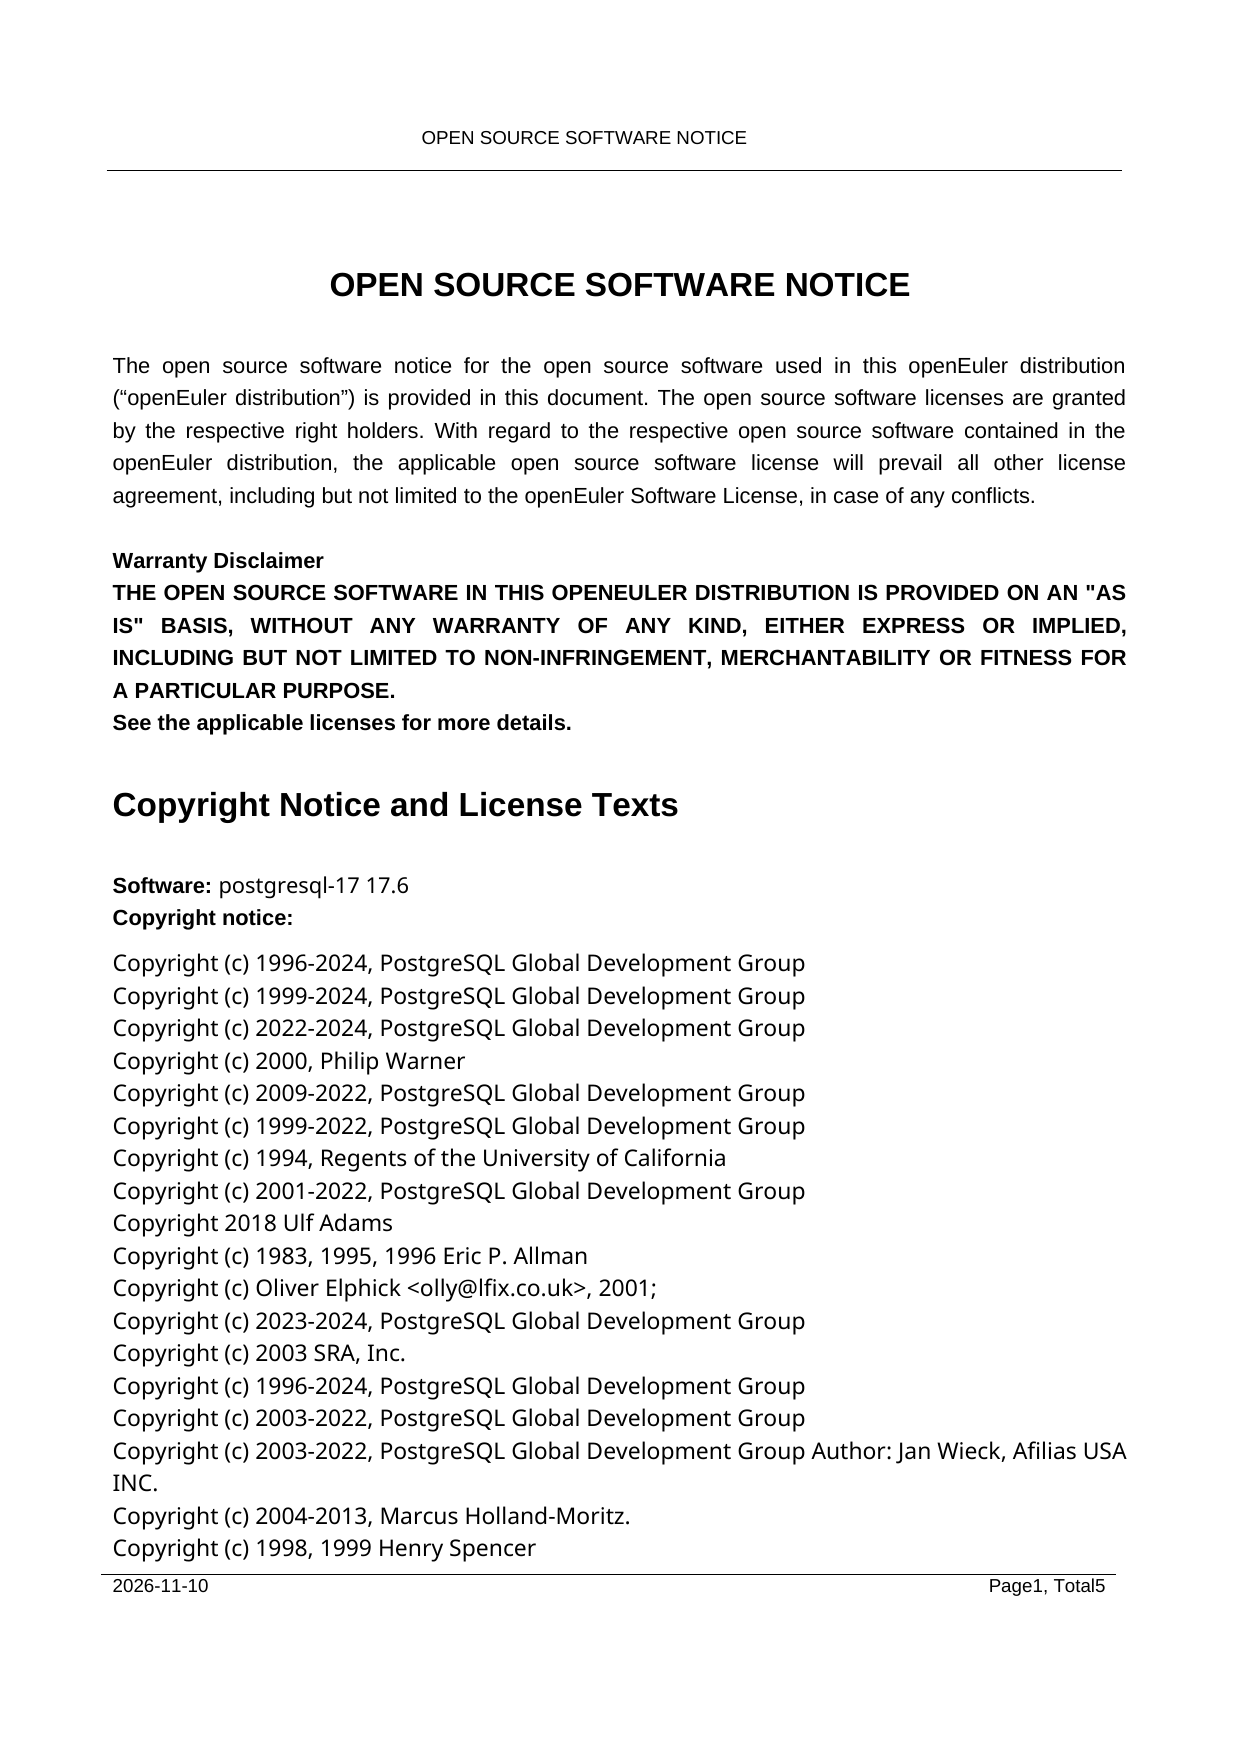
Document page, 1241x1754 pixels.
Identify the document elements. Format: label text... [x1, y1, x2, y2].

text Copyright notice: [112, 901, 1128, 934]
text Copyright Notice and License Texts [112, 771, 1128, 836]
title Software: postgresql-17 17.6 [112, 869, 1128, 901]
text The open source software notice for the open source software used in this openEuler distribution (“openEuler distribution”) is provided in this document. The open source software licenses are granted by the respective right holders. With regard to the respective open source software contained in the openEuler distribution, the applicable open source software license will prevail all other license agreement, including but not limited to the openEuler Software License, in case of any conflicts. [112, 349, 1128, 511]
text THE OPEN SOURCE SOFTWARE IN THIS OPENEULER DISTRIBUTION IS PROVIDED ON AN "AS IS" BASIS, WITHOUT ANY WARRANTY OF ANY KIND, EITHER EXPRESS OR IMPLIED, INCLUDING BUT NOT LIMITED TO NON-INFRINGEMENT, MERCHANTABILITY OR FITNESS FOR A PARTICULAR PURPOSE. See the applicable licenses for more details. [112, 576, 1128, 739]
text Warranty Disclaimer [112, 544, 1128, 576]
text OPEN SOURCE SOFTWARE NOTICE [112, 251, 1128, 316]
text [112, 947, 1128, 1564]
